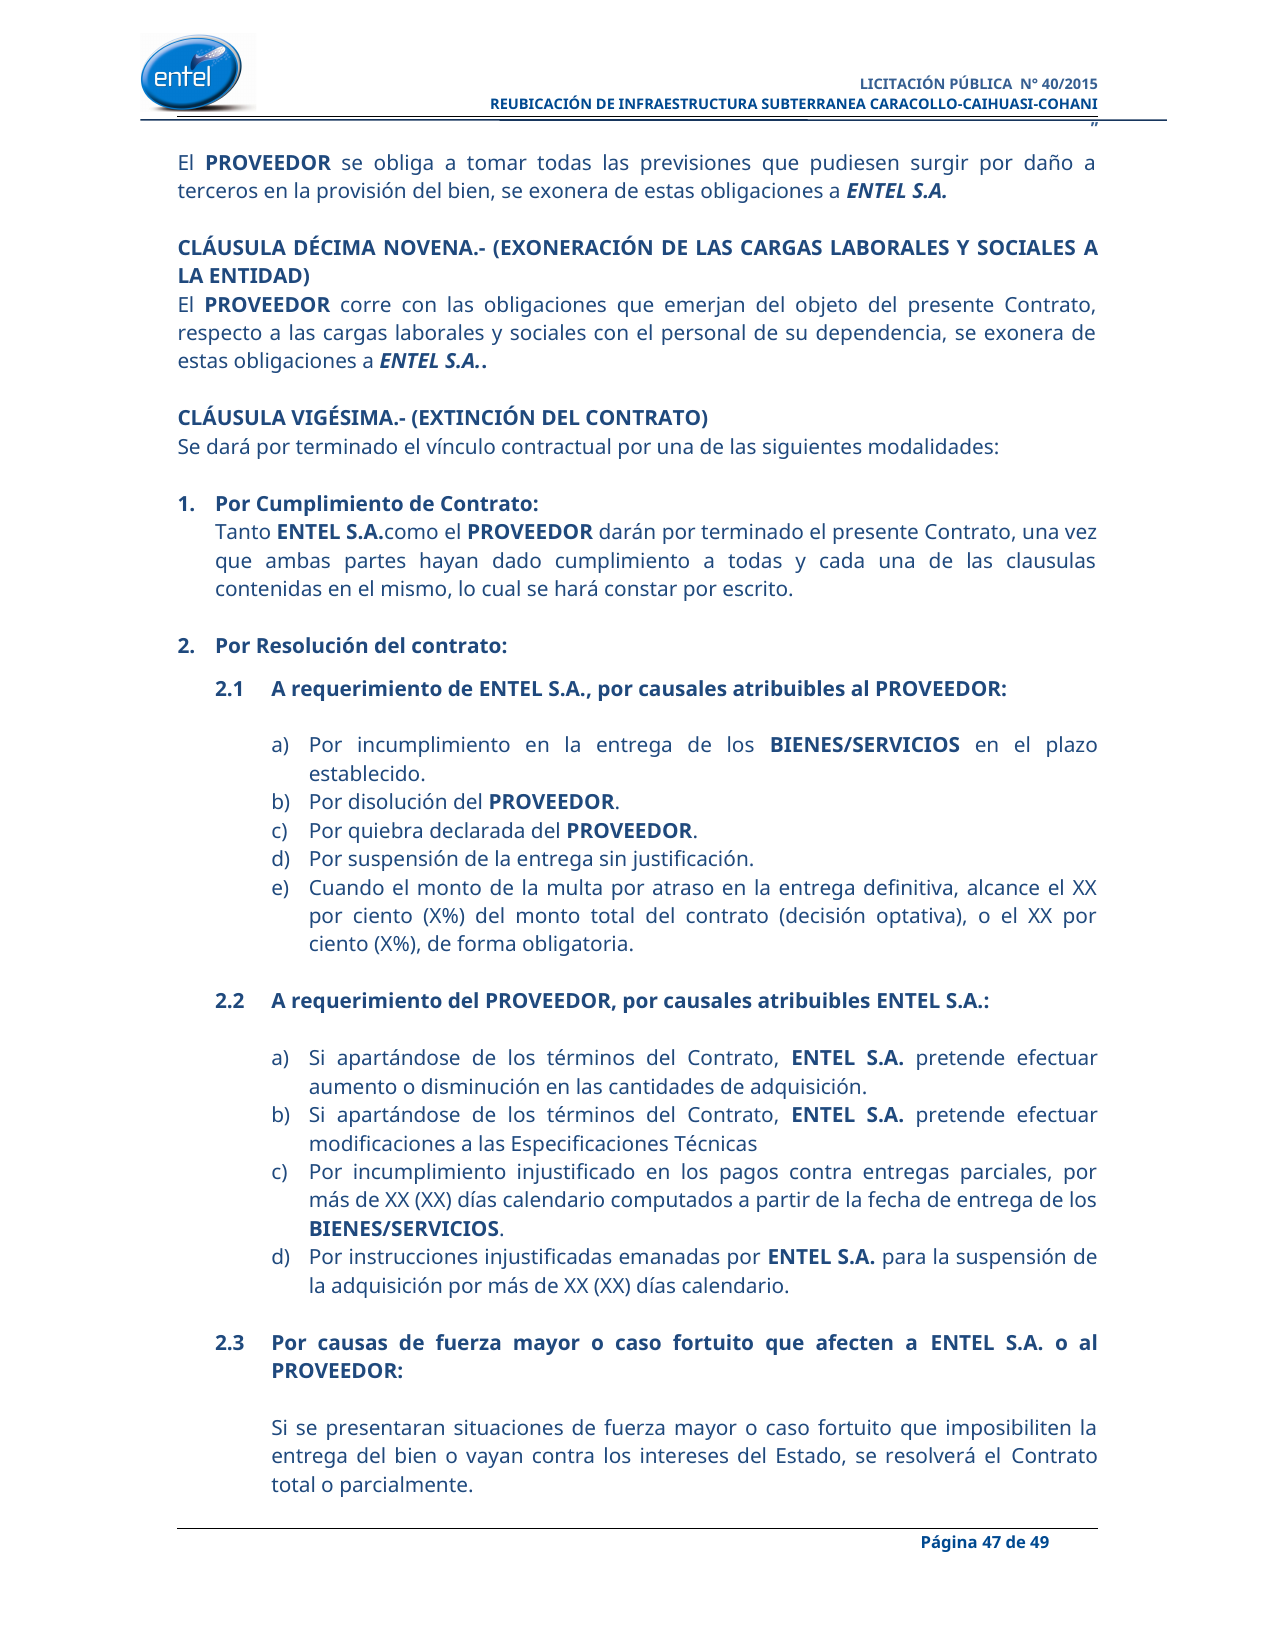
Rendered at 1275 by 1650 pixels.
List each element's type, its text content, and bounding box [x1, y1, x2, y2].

list Por quiebra declarada del PROVEEDOR. [271, 816, 1098, 844]
text Tanto ENTEL S.A.como el PROVEEDOR darán por terminado el presente Contrato, una vez que ambas partes hayan dado cumplimiento a todas y cada una de las clausulas contenidas en el mismo, lo cual se hará constar por escrito. [215, 517, 1098, 603]
list Cuando el monto de la multa por atraso en la entrega definitiva, alcance el XX por ciento (X%) del monto total del contrato (decisión optativa), o el XX por ciento (X%), de forma obligatoria. [271, 873, 1098, 958]
list Si apartándose de los términos del Contrato, ENTEL S.A. pretende efectuar aumento o disminución en las cantidades de adquisición. [271, 1043, 1098, 1100]
text El PROVEEDOR se obliga a tomar todas las previsiones que pudiesen surgir por daño a terceros en la provisión del bien, se exonera de estas obligaciones a ENTEL S.A. [177, 148, 1098, 204]
text Se dará por terminado el vínculo contractual por una de las siguientes modalidades: [177, 432, 1098, 460]
list Por incumplimiento en la entrega de los BIENES/SERVICIOS en el plazo establecido. [271, 731, 1098, 787]
picture [140, 33, 257, 112]
text El PROVEEDOR corre con las obligaciones que emerjan del objeto del presente Contrato, respecto a las cargas laborales y sociales con el personal de su dependencia, se exonera de estas obligaciones a ENTEL S.A.. [177, 290, 1098, 375]
list Por Cumplimiento de Contrato: [177, 489, 1098, 517]
list Por Resolución del contrato: [177, 631, 1098, 659]
list Por disolución del PROVEEDOR. [271, 787, 1098, 816]
list Por incumplimiento injustificado en los pagos contra entregas parciales, por más de XX (XX) días calendario computados a partir de la fecha de entrega de los BIENES/SERVICIOS. [271, 1157, 1098, 1242]
list Por suspensión de la entrega sin justificación. [271, 844, 1098, 873]
text CLÁUSULA VIGÉSIMA.- (EXTINCIÓN DEL CONTRATO) [177, 403, 1098, 432]
list Si apartándose de los términos del Contrato, ENTEL S.A. pretende efectuar modificaciones a las Especificaciones Técnicas [271, 1100, 1098, 1157]
list A requerimiento de ENTEL S.A., por causales atribuibles al PROVEEDOR: [215, 674, 1098, 702]
list A requerimiento del PROVEEDOR, por causales atribuibles ENTEL S.A.: [215, 986, 1098, 1015]
text Si se presentaran situaciones de fuerza mayor o caso fortuito que imposibiliten la entrega del bien o vayan contra los intereses del Estado, se resolverá el Contrato total o parcialmente. [271, 1413, 1098, 1498]
list Por instrucciones injustificadas emanadas por ENTEL S.A. para la suspensión de la adquisición por más de XX (XX) días calendario. [271, 1242, 1098, 1299]
text CLÁUSULA DÉCIMA NOVENA.- (EXONERACIÓN DE LAS CARGAS LABORALES Y SOCIALES A LA ENTIDAD) [177, 233, 1098, 290]
list Por causas de fuerza mayor o caso fortuito que afecten a ENTEL S.A. o al PROVEEDOR: [215, 1328, 1098, 1384]
